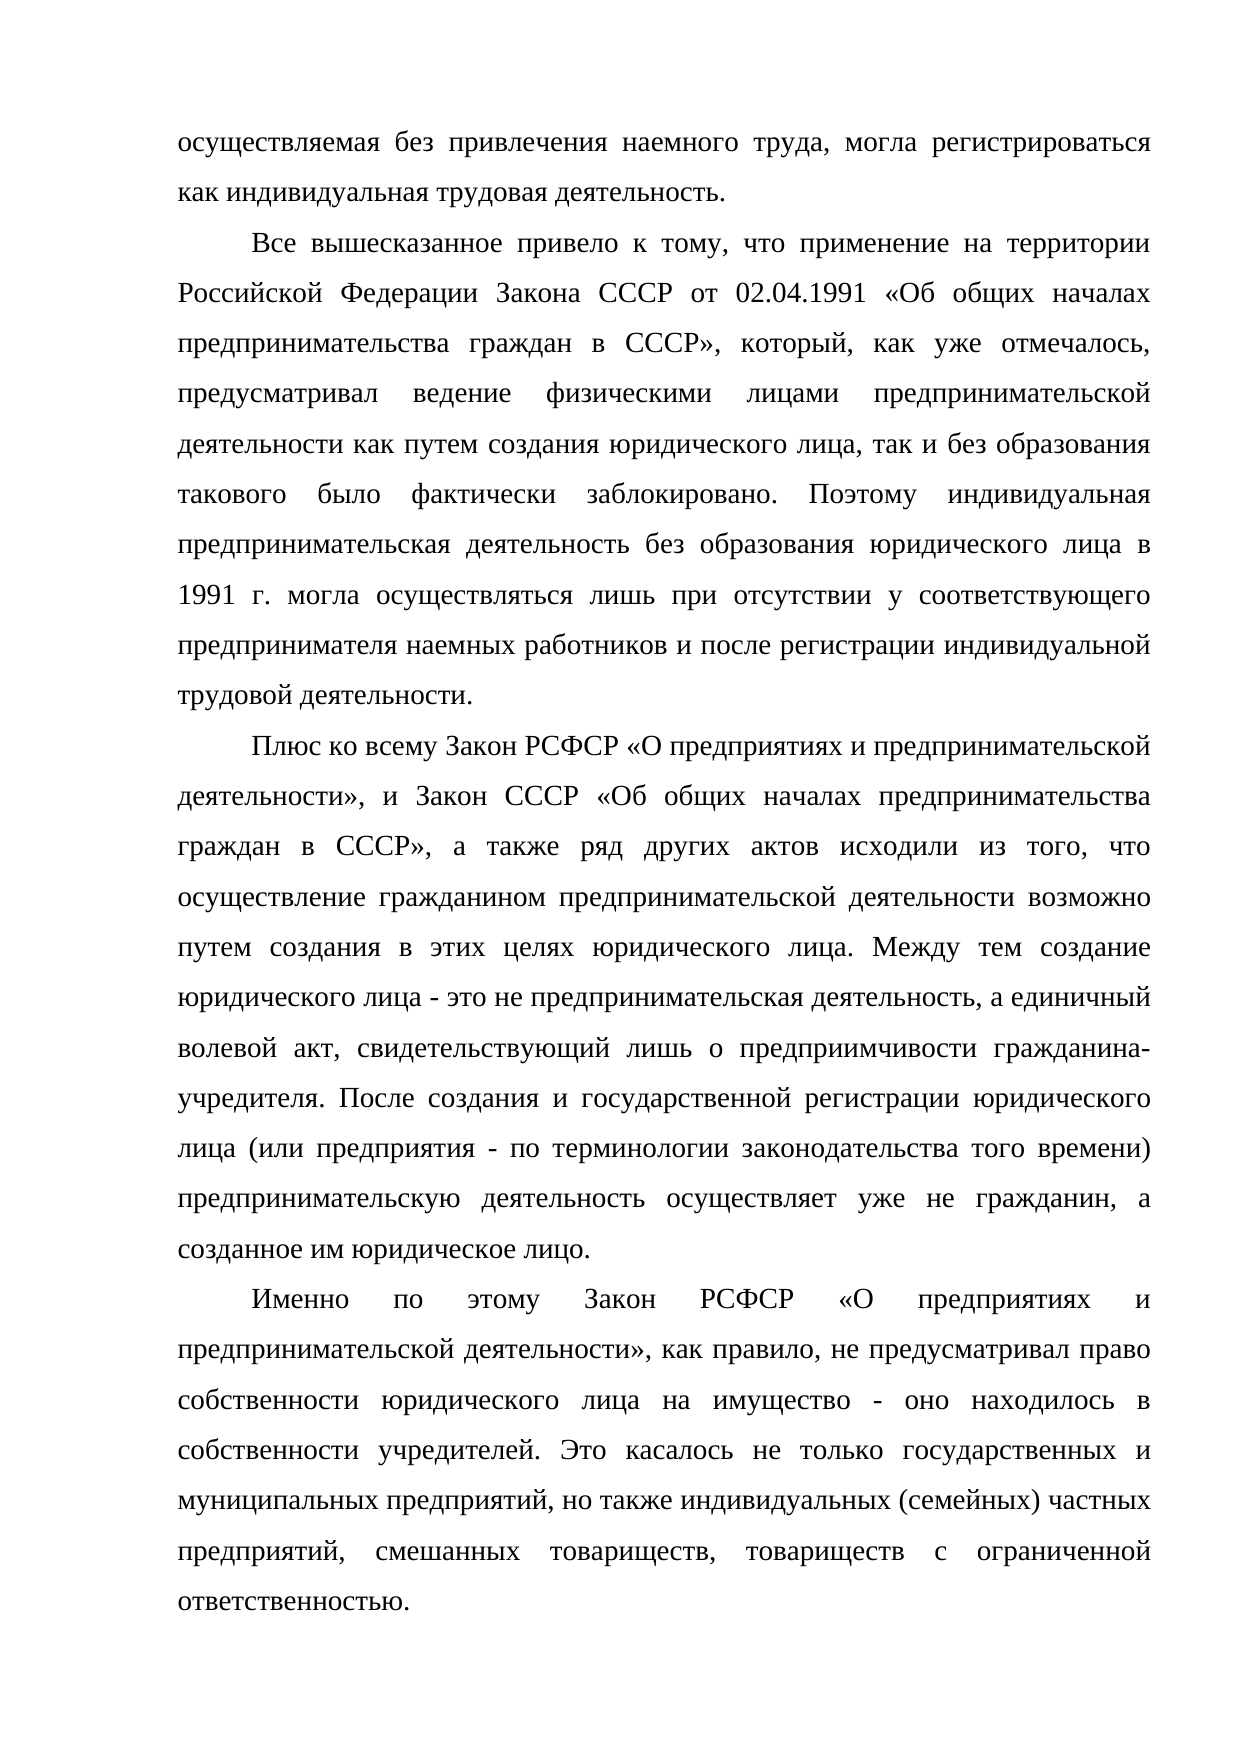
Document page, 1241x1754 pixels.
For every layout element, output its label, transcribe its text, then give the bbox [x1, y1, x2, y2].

text Плюс ко всему Закон РСФСР «О предприятиях и предпринимательской деятельности», и Закон СССР «Об общих началах предпринимательства граждан в СССР», а также ряд других актов исходили из того, что осуществление гражданином предпринимательской деятельности возможно путем создания в этих целях юридического лица. Между тем создание юридического лица - это не предпринимательская деятельность, а единичный волевой акт, свидетельствующий лишь о предприимчивости гражданина-учредителя. После создания и государственной регистрации юридического лица (или предприятия - по терминологии законодательства того времени) предпринимательскую деятельность осуществляет уже не гражданин, а созданное им юридическое лицо. [177, 728, 1152, 1264]
text Именно по этому Закон РСФСР «О предприятиях и предпринимательской деятельности», как правило, не предусматривал право собственности юридического лица на имущество - оно находилось в собственности учредителей. Это касалось не только государственных и муниципальных предприятий, но также индивидуальных (семейных) частных предприятий, смешанных товариществ, товариществ с ограниченной ответственностью. [177, 1281, 1152, 1617]
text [177, 124, 1152, 208]
text Все вышесказанное привело к тому, что применение на территории Российской Федерации Закона СССР от 02.04.1991 «Об общих началах предпринимательства граждан в СССР», который, как уже отмечалось, предусматривал ведение физическими лицами предпринимательской деятельности как путем создания юридического лица, так и без образования такового было фактически заблокировано. Поэтому индивидуальная предпринимательская деятельность без образования юридического лица в 1991 г. могла осуществляться лишь при отсутствии у соответствующего предпринимателя наемных работников и после регистрации индивидуальной трудовой деятельности. [177, 225, 1152, 711]
